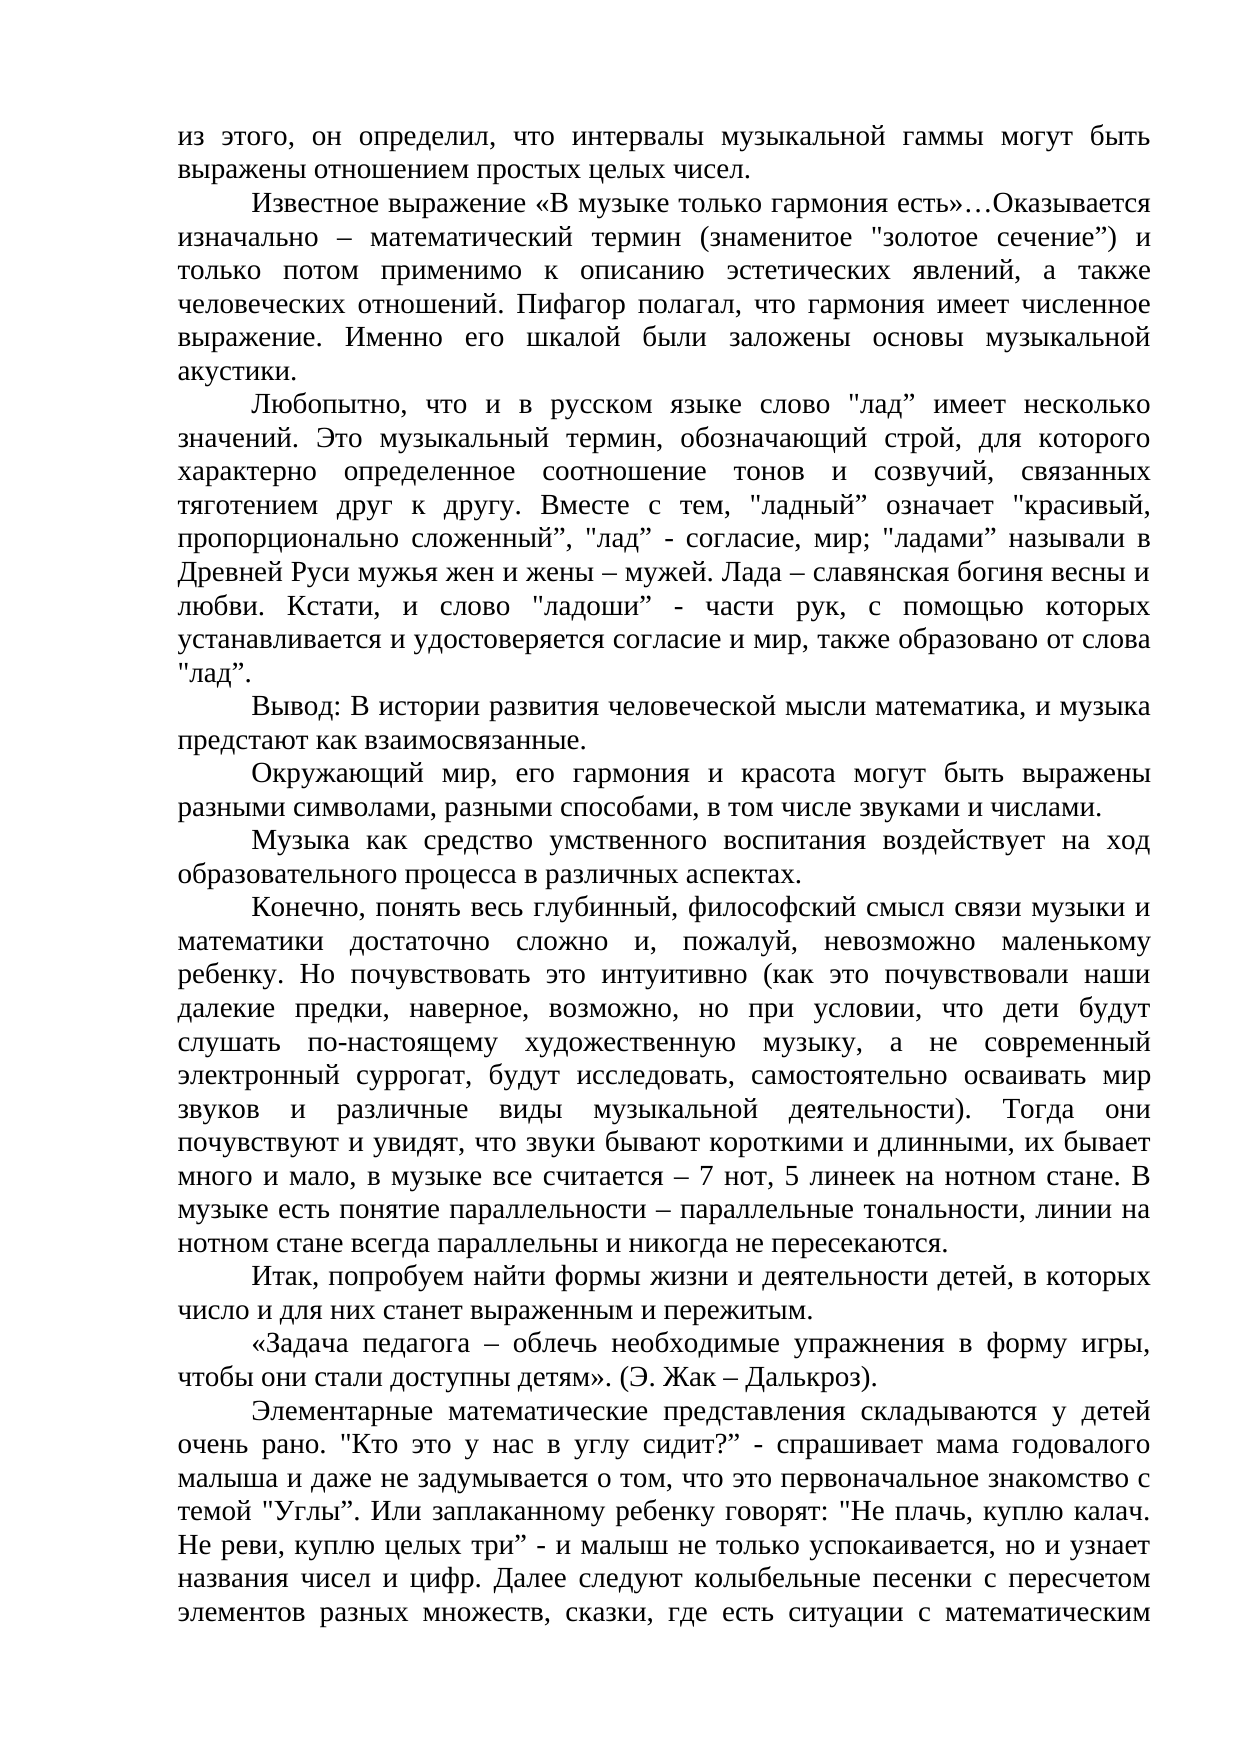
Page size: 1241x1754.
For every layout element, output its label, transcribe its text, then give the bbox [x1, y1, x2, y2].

text «Задача педагога – облечь необходимые упражнения в форму игры, чтобы они стали доступны детям». (Э. Жак – Далькроз). [177, 1326, 1152, 1393]
text Любопытно, что и в русском языке слово "лад” имеет несколько значений. Это музыкальный термин, обозначающий строй, для которого характерно определенное соотношение тонов и созвучий, связанных тяготением друг к другу. Вместе с тем, "ладный” означает "красивый, пропорционально сложенный”, "лад” - согласие, мир; "ладами” называли в Древней Руси мужья жен и жены – мужей. Лада – славянская богиня весны и любви. Кстати, и слово "ладоши” - части рук, с помощью которых устанавливается и удостоверяется согласие и мир, также образовано от слова "лад”. [177, 386, 1152, 688]
text Музыка как средство умственного воспитания воздействует на ход образовательного процесса в различных аспектах. [177, 822, 1152, 889]
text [177, 1393, 1152, 1627]
text Окружающий мир, его гармония и красота могут быть выражены разными символами, разными способами, в том числе звуками и числами. [177, 755, 1152, 822]
text Вывод: В истории развития человеческой мысли математика, и музыка предстают как взаимосвязанные. [177, 688, 1152, 755]
text Конечно, понять весь глубинный, философский смысл связи музыки и математики достаточно сложно и, пожалуй, невозможно маленькому ребенку. Но почувствовать это интуитивно (как это почувствовали наши далекие предки, наверное, возможно, но при условии, что дети будут слушать по-настоящему художественную музыку, а не современный электронный суррогат, будут исследовать, самостоятельно осваивать мир звуков и различные виды музыкальной деятельности). Тогда они почувствуют и увидят, что звуки бывают короткими и длинными, их бывает много и мало, в музыке все считается – 7 нот, 5 линеек на нотном стане. В музыке есть понятие параллельности – параллельные тональности, линии на нотном стане всегда параллельны и никогда не пересекаются. [177, 889, 1152, 1258]
text Итак, попробуем найти формы жизни и деятельности детей, в которых число и для них станет выраженным и пережитым. [177, 1258, 1152, 1326]
text Известное выражение «В музыке только гармония есть»…Оказывается изначально – математический термин (знаменитое "золотое сечение”) и только потом применимо к описанию эстетических явлений, а также человеческих отношений. Пифагор полагал, что гармония имеет численное выражение. Именно его шкалой были заложены основы музыкальной акустики. [177, 185, 1152, 386]
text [177, 118, 1152, 185]
